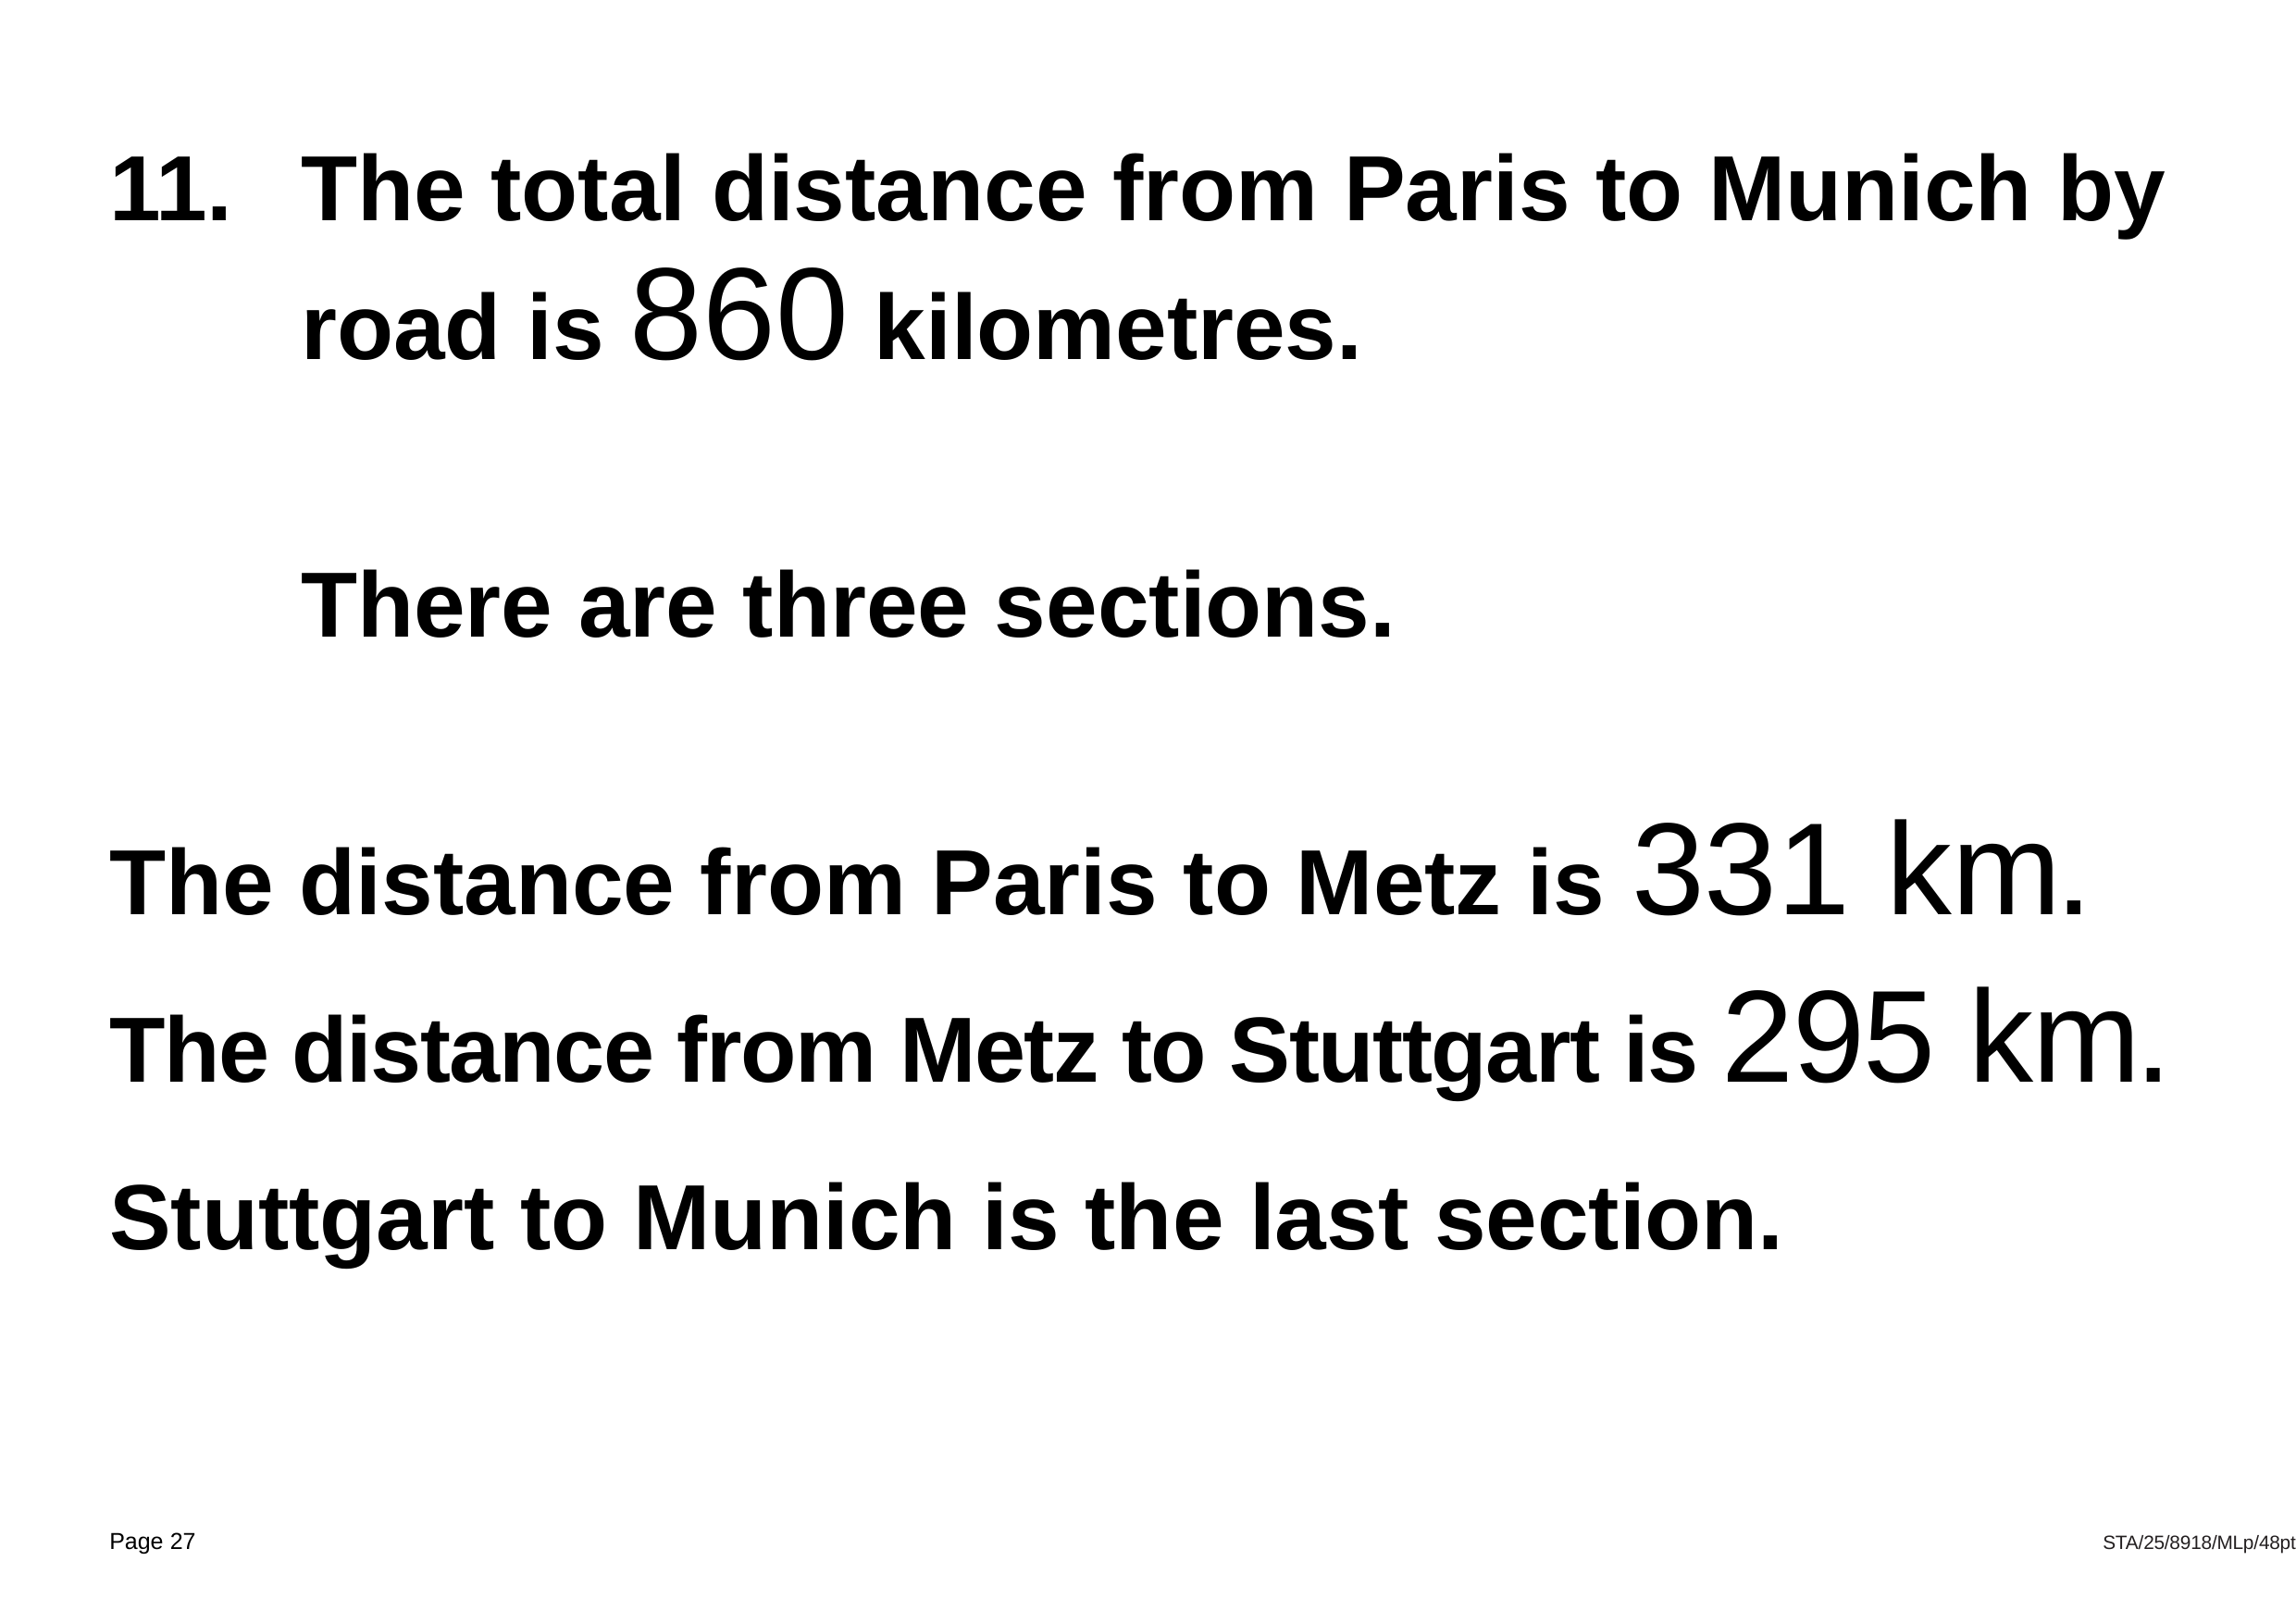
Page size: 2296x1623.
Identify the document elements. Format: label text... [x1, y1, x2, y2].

text The distance from Paris to Metz is 331 km. [109, 803, 2186, 942]
list There are three sections. [301, 526, 2186, 664]
text The total distance from Paris to Munich by road is 860 kilometres. [109, 109, 2186, 387]
text The distance from Metz to Stuttgart is 295 km. [109, 971, 2186, 1109]
text Stuttgart to Munich is the last section. [109, 1139, 2186, 1278]
